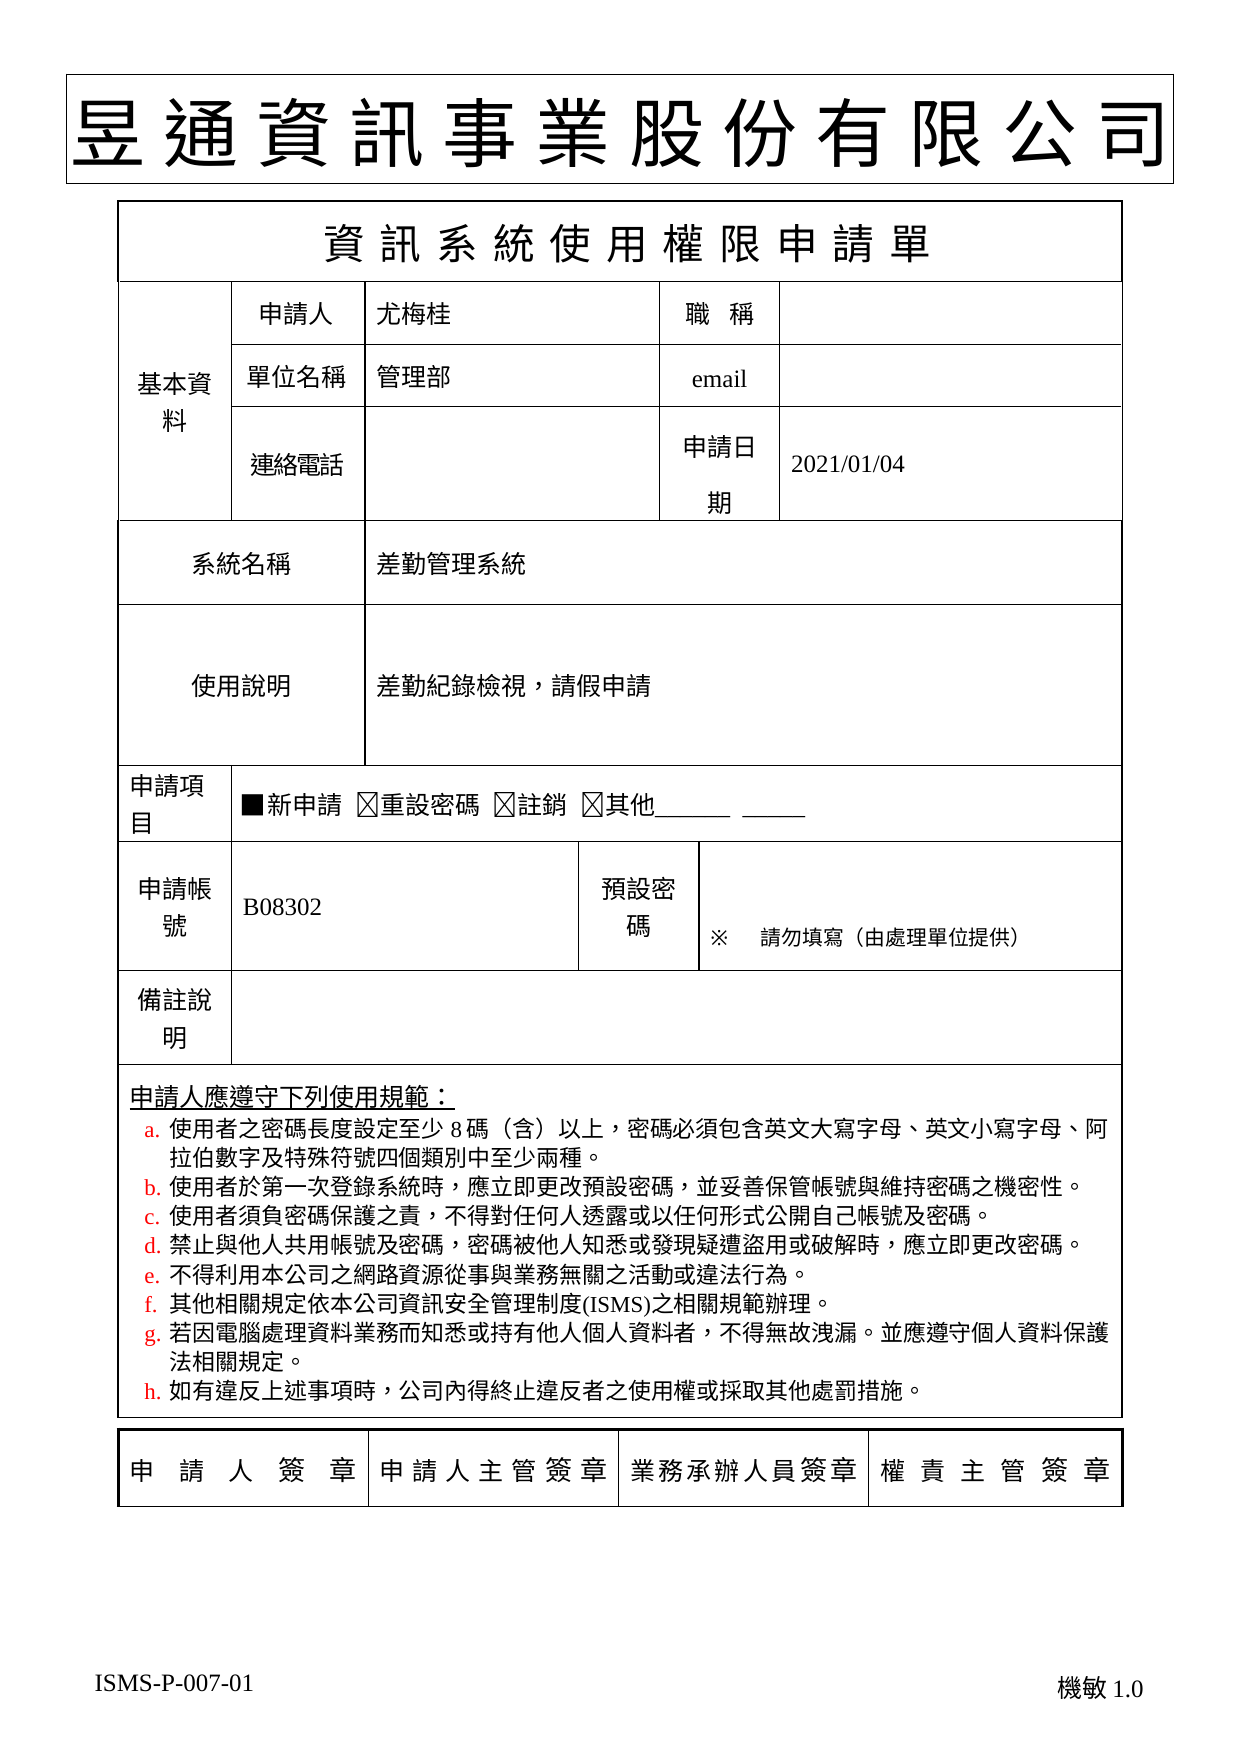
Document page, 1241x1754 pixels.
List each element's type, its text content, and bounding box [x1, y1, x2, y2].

table_cell 差勤管理系統 [366, 521, 1121, 604]
table_cell 預設密碼 [579, 842, 698, 970]
table_cell [366, 407, 659, 520]
table_header [943, 202, 1121, 281]
table_cell 申請日期 [660, 407, 779, 520]
table_cell 申請帳號 [119, 842, 231, 970]
table_cell 申請人應遵守下列使用規範： 使用者之密碼長度設定至少8碼（含）以上，密碼必須包含英文大寫字母、英文小寫字母、阿拉伯數字及特殊符號四個類別中至少兩種。 使用者於第一次登錄系統時，應立即更改預設密碼，並妥善保管帳號與維持密碼之機密性。 使用者須負密碼保護之責，不得對任何人透露或以任何形式公開自己帳號及密碼。 禁止與他人共用帳號及密碼，密碼被他人知悉或發現疑遭盜用或破解時，應立即更改密碼。 不得利用本公司之網路資源從事與業務無關之活動或違法行為。 其他相關規定依本公司資訊安全管理制度(ISMS)之相關規範辦理。 若因電腦處理資料業務而知悉或持有他人個人資料者，不得無故洩漏。並應遵守個人資料保護法相關規定。 如有違反上述事項時，公司內得終止違反者之使用權或採取其他處罰措施。 [119, 1065, 1121, 1417]
table_cell 請勿填寫（由處理單位提供） [700, 842, 1121, 970]
table_cell 備註說明 [119, 971, 231, 1064]
table_cell 基本資料 [119, 282, 231, 520]
table_cell 職 稱 [660, 282, 779, 343]
table_header 權責主管簽章 [869, 1431, 1121, 1506]
table_cell 新申請 重設密碼 註銷 其他______ _____ [232, 766, 1121, 841]
table_header 業務承辦人員簽章 [619, 1431, 868, 1506]
table_cell 管理部 [366, 345, 659, 406]
table_cell 申請項目 [119, 766, 231, 841]
table_cell B08302 [232, 842, 578, 970]
table_cell 系統名稱 [119, 521, 364, 604]
table_header 申請人簽章 [120, 1431, 368, 1506]
table_header 資訊系統使用權限申請單 [312, 202, 943, 281]
table_cell 單位名稱 [232, 345, 364, 406]
table_cell 連絡電話 [232, 407, 364, 520]
table_cell 申請人 [232, 282, 364, 343]
table_cell [780, 344, 1122, 406]
table_header 申請人主管簽章 [369, 1431, 618, 1506]
table_cell 使用說明 [119, 605, 364, 765]
table_cell 2021/01/04 [780, 406, 1122, 520]
table_header [119, 202, 312, 281]
table_cell [232, 971, 1121, 1064]
table_cell 尤梅桂 [366, 282, 659, 343]
table_cell [780, 282, 1122, 343]
table_cell 差勤紀錄檢視，請假申請 [366, 605, 1121, 765]
table_cell email [660, 345, 779, 406]
